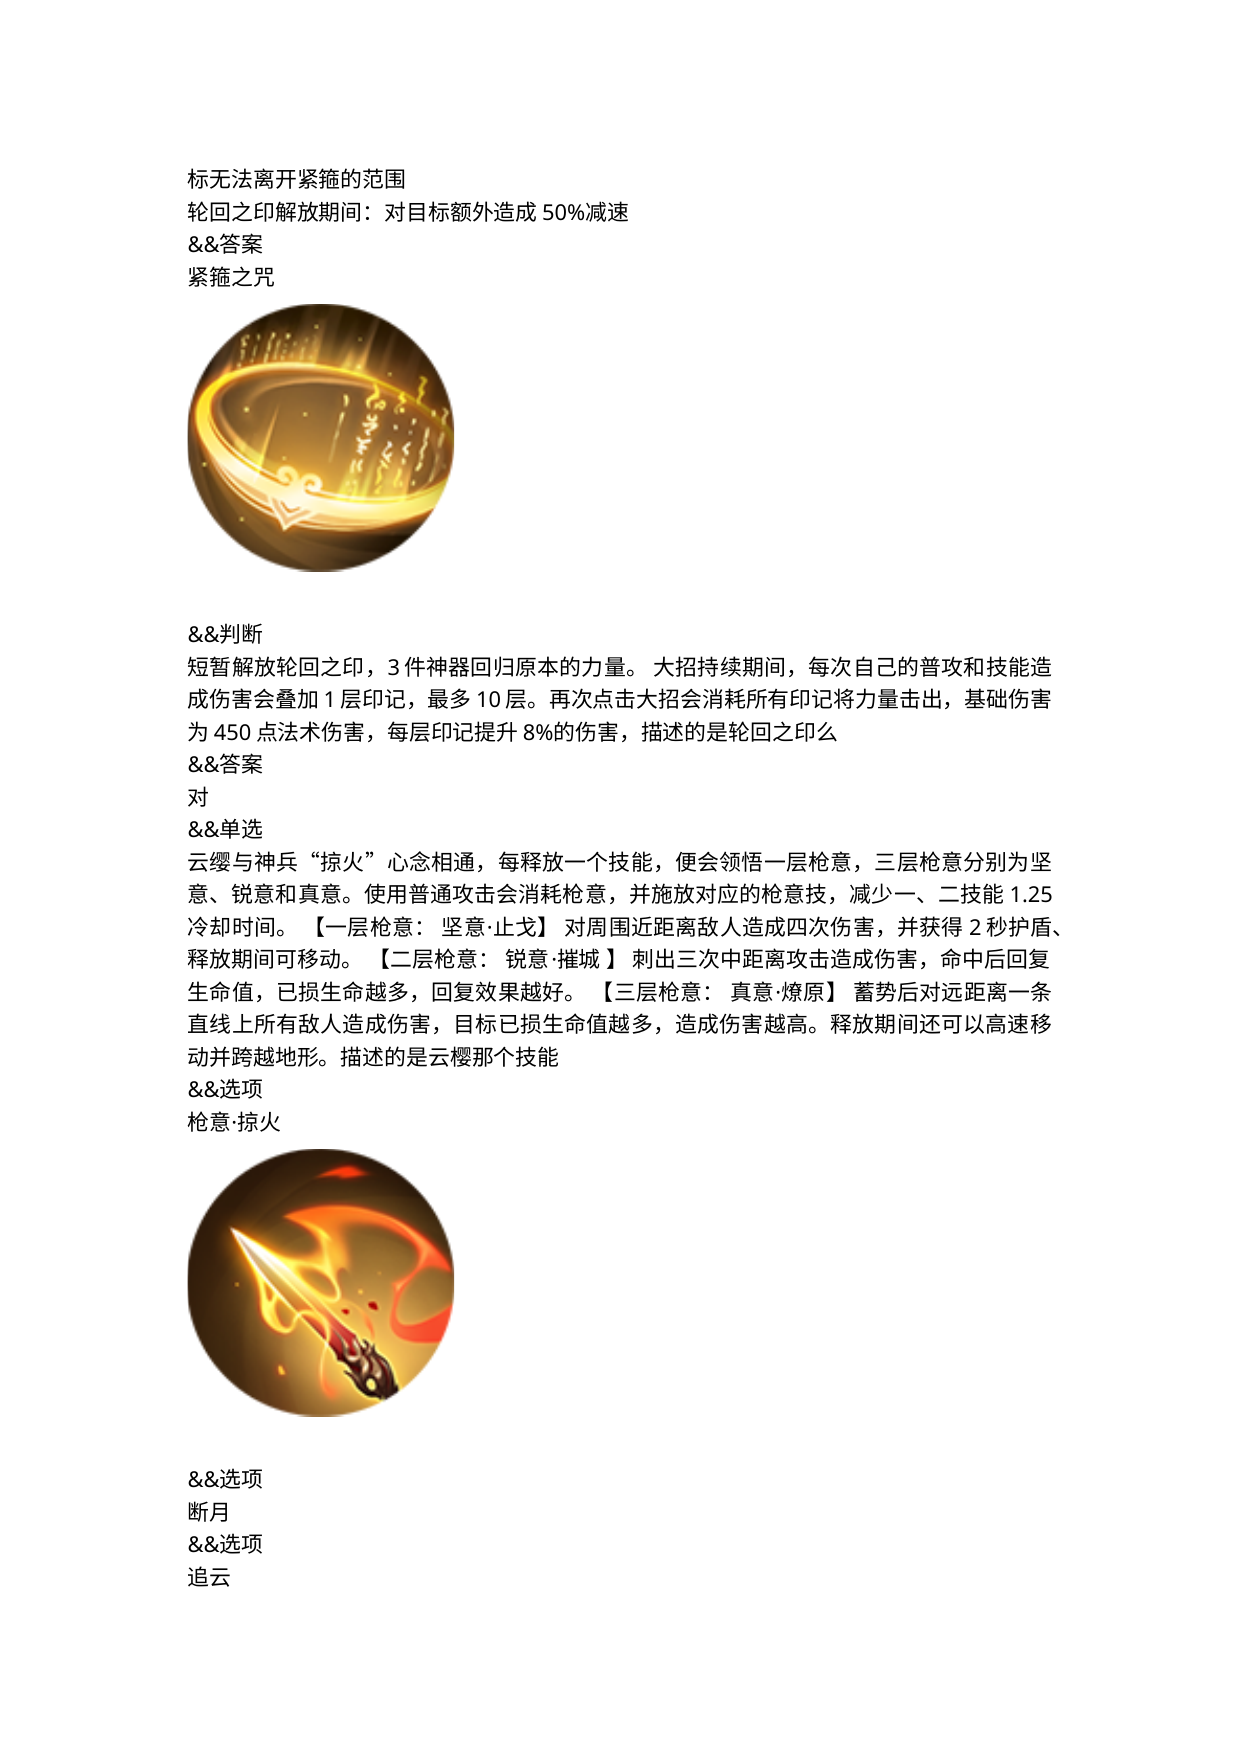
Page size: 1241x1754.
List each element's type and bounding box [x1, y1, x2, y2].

picture [187, 1149, 455, 1417]
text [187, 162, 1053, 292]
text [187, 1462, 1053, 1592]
picture [187, 304, 455, 572]
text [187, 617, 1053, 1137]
